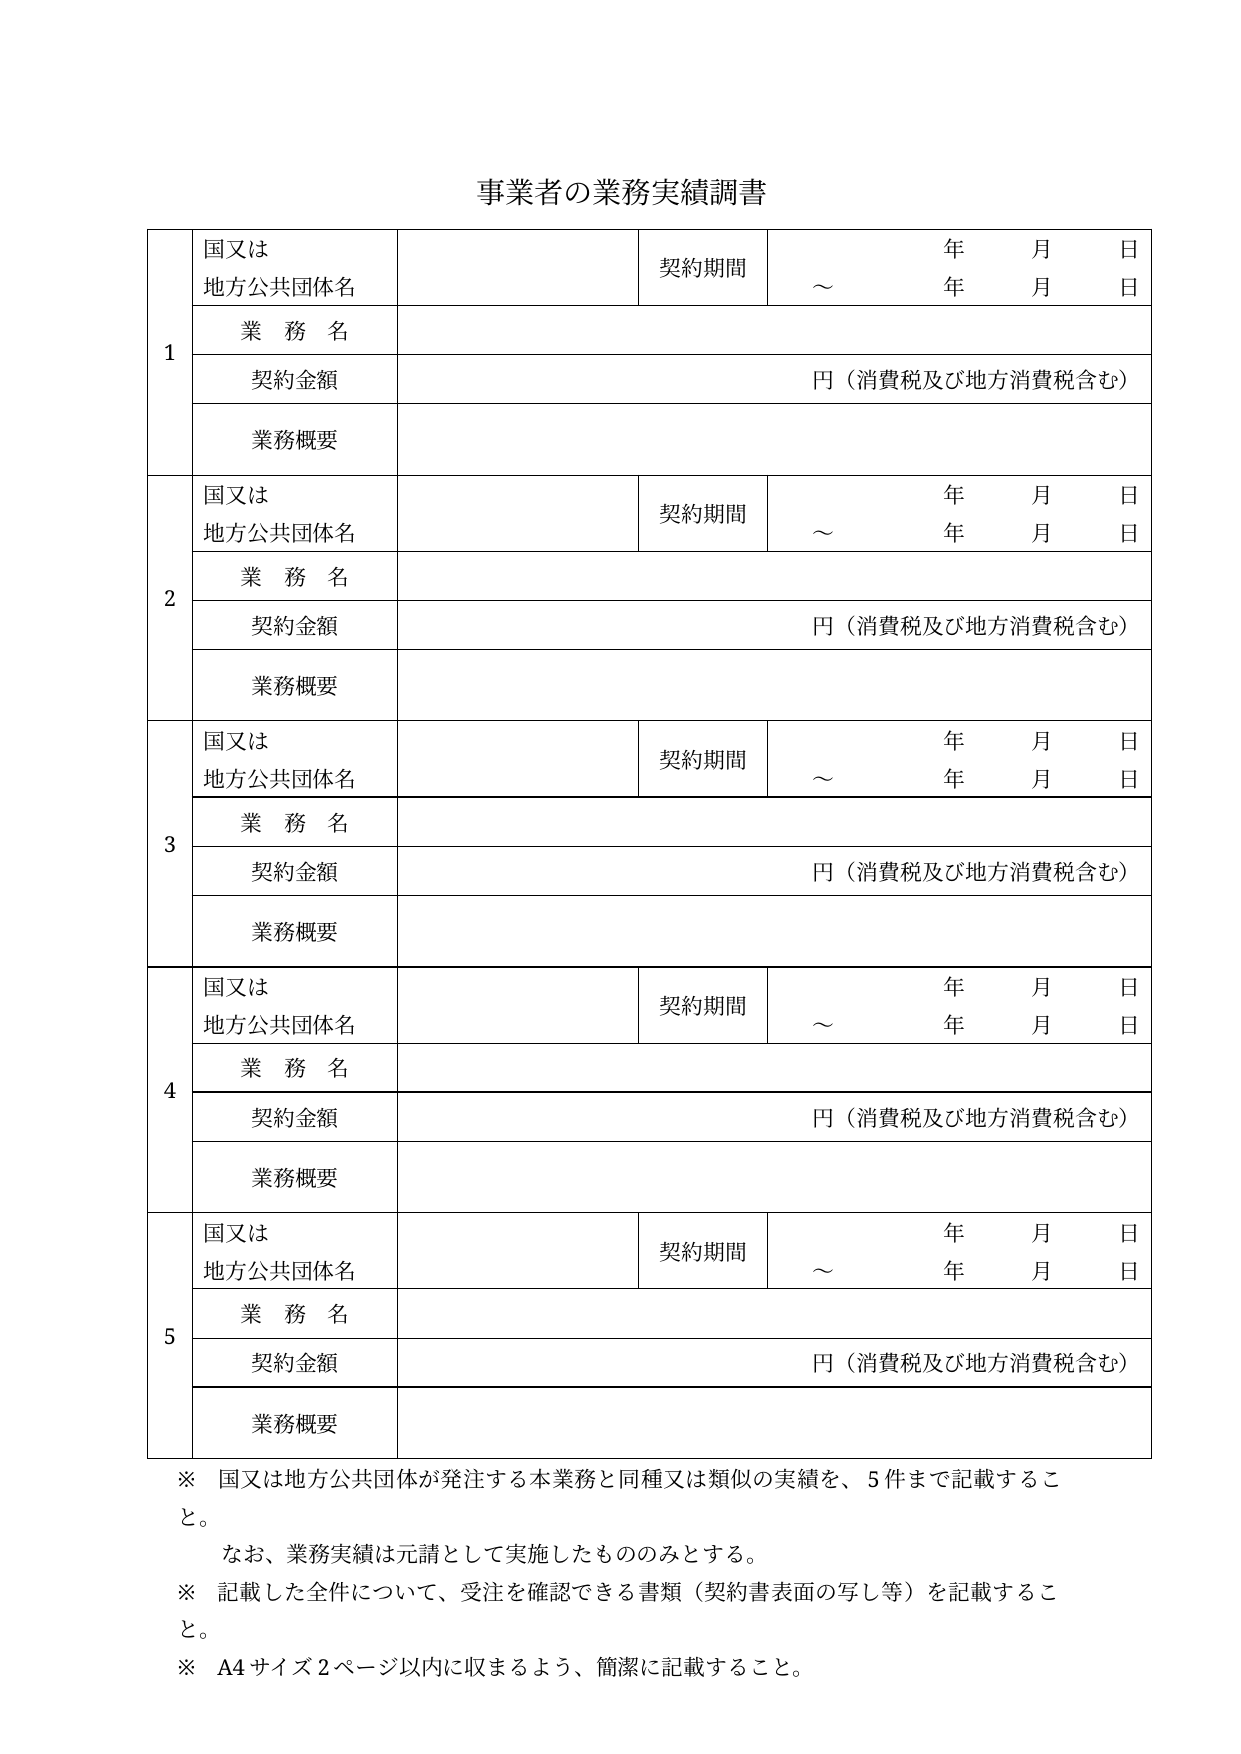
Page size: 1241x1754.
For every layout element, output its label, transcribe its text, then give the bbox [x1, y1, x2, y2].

table_cell 契約期間 [639, 1213, 767, 1288]
table_cell 円（消費税及び地方消費税含む） [398, 601, 1151, 649]
table_cell [398, 968, 638, 1042]
text 事業者の業務実績調書 [221, 153, 993, 228]
table_cell 業 務 名 [193, 552, 397, 599]
table_cell [398, 552, 1151, 599]
table_cell 契約金額 [193, 601, 397, 649]
table_cell [398, 1388, 1151, 1458]
table_cell 業務概要 [193, 1142, 397, 1212]
table_cell 業務概要 [193, 404, 397, 474]
table_cell 円（消費税及び地方消費税含む） [398, 355, 1151, 403]
table_cell [398, 798, 1151, 846]
table_cell 業 務 名 [193, 1044, 397, 1091]
table_cell [398, 476, 638, 551]
table_cell 契約金額 [193, 847, 397, 894]
table_cell 国又は 地方公共団体名 [193, 968, 397, 1042]
text ※ A4サイズ2ページ以内に収まるよう、簡潔に記載すること。 [177, 1647, 1063, 1684]
table_cell [398, 650, 1151, 720]
table_cell 2 [148, 476, 192, 720]
table_cell 5 [148, 1213, 192, 1458]
text なお、業務実績は元請として実施したもののみとする。 [177, 1534, 1063, 1572]
table_cell [398, 404, 1151, 474]
table_cell 契約金額 [193, 1339, 397, 1386]
table_cell [398, 1289, 1151, 1337]
table_cell 契約金額 [193, 355, 397, 403]
table_cell 契約期間 [639, 476, 767, 551]
table_header 国又は 地方公共団体名 [193, 230, 397, 304]
table_cell 円（消費税及び地方消費税含む） [398, 1339, 1151, 1386]
table_cell [398, 896, 1151, 966]
table_cell 年 月 日 ～ 年 月 日 [768, 476, 1151, 551]
table_cell 業務概要 [193, 1388, 397, 1458]
table_cell 業 務 名 [193, 306, 397, 354]
table_cell 業 務 名 [193, 798, 397, 846]
table_header 契約期間 [639, 230, 767, 304]
table_cell 年 月 日 ～ 年 月 日 [768, 968, 1151, 1042]
table_cell 国又は 地方公共団体名 [193, 476, 397, 551]
table_cell 円（消費税及び地方消費税含む） [398, 847, 1151, 894]
table_cell [398, 1044, 1151, 1091]
table_cell [398, 721, 638, 796]
table_cell 4 [148, 968, 192, 1212]
table_cell 契約期間 [639, 968, 767, 1042]
text ※ 国又は地方公共団体が発注する本業務と同種又は類似の実績を、5件まで記載すること。 [177, 1459, 1063, 1534]
table_cell 業務概要 [193, 650, 397, 720]
table_header 年 月 日 ～ 年 月 日 [768, 230, 1151, 304]
table_cell 契約金額 [193, 1093, 397, 1141]
table_cell [398, 306, 1151, 354]
table_cell 契約期間 [639, 721, 767, 796]
table_cell 業 務 名 [193, 1289, 397, 1337]
table_header 1 [148, 230, 192, 474]
table_cell 円（消費税及び地方消費税含む） [398, 1093, 1151, 1141]
table_cell [398, 1213, 638, 1288]
table_cell 3 [148, 721, 192, 966]
table_cell 国又は 地方公共団体名 [193, 721, 397, 796]
table_cell 年 月 日 ～ 年 月 日 [768, 721, 1151, 796]
table_cell 業務概要 [193, 896, 397, 966]
table_cell 国又は 地方公共団体名 [193, 1213, 397, 1288]
table_cell 年 月 日 ～ 年 月 日 [768, 1213, 1151, 1288]
table_header [398, 230, 638, 304]
table_cell [398, 1142, 1151, 1212]
text ※ 記載した全件について、受注を確認できる書類（契約書表面の写し等）を記載すること。 [177, 1572, 1063, 1647]
